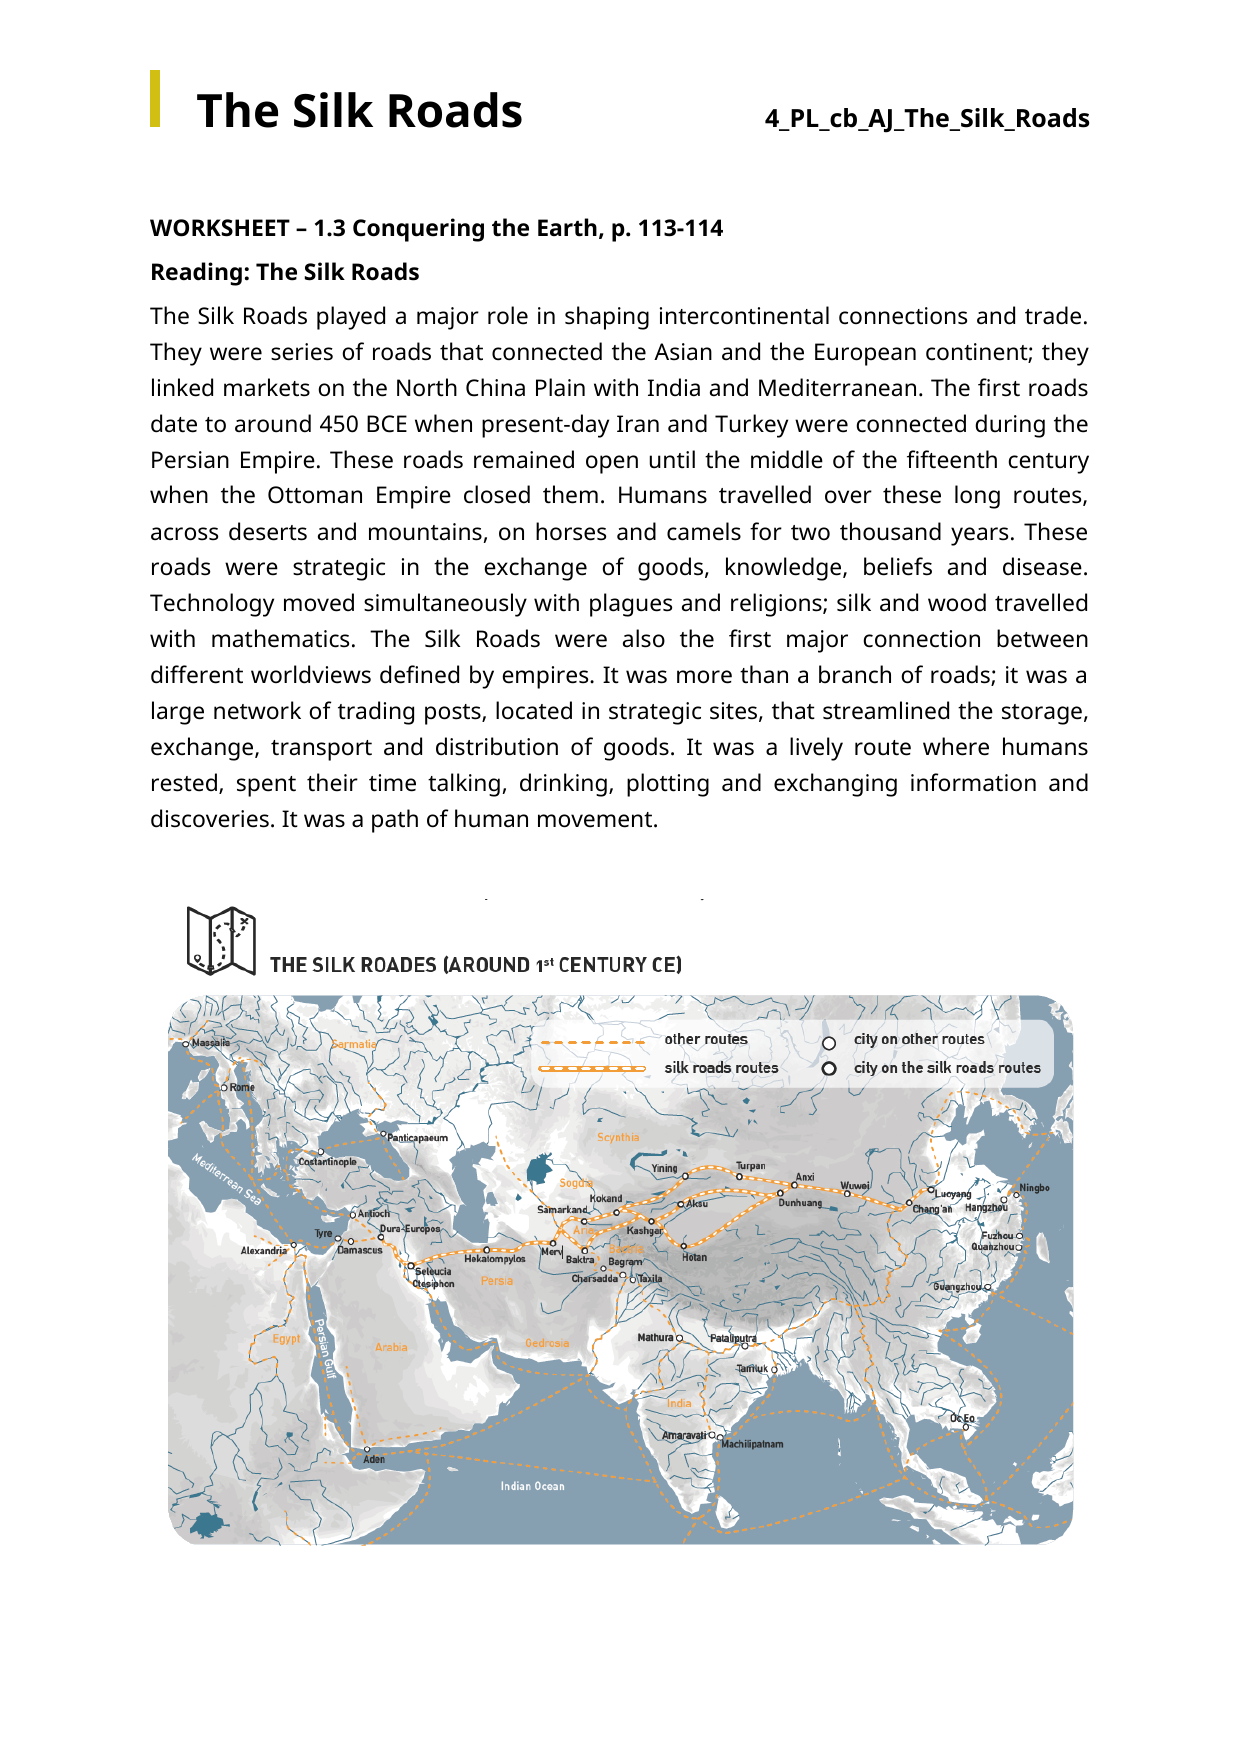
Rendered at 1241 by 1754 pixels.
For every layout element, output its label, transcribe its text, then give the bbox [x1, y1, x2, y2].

picture [150, 70, 160, 127]
text Reading: The Silk Roads [150, 256, 1090, 287]
text WORKSHEET – 1.3 Conquering the Earth, p. 113-114 [150, 212, 1090, 243]
picture [150, 899, 1091, 1557]
text The Silk Roads played a major role in shaping intercontinental connections and trade. They were series of roads that connected the Asian and the European continent; they linked markets on the North China Plain with India and Mediterranean. The first roads date to around 450 BCE when present-day Iran and Turkey were connected during the Persian Empire. These roads remained open until the middle of the fifteenth century when the Ottoman Empire closed them. Humans travelled over these long routes, across deserts and mountains, on horses and camels for two thousand years. These roads were strategic in the exchange of goods, knowledge, beliefs and disease. Technology moved simultaneously with plagues and religions; silk and wood travelled with mathematics. The Silk Roads were also the first major connection between different worldviews defined by empires. It was more than a branch of roads; it was a large network of trading posts, located in strategic sites, that streamlined the storage, exchange, transport and distribution of goods. It was a lively route where humans rested, spent their time talking, drinking, plotting and exchanging information and discoveries. It was a path of human movement. [150, 300, 1090, 834]
